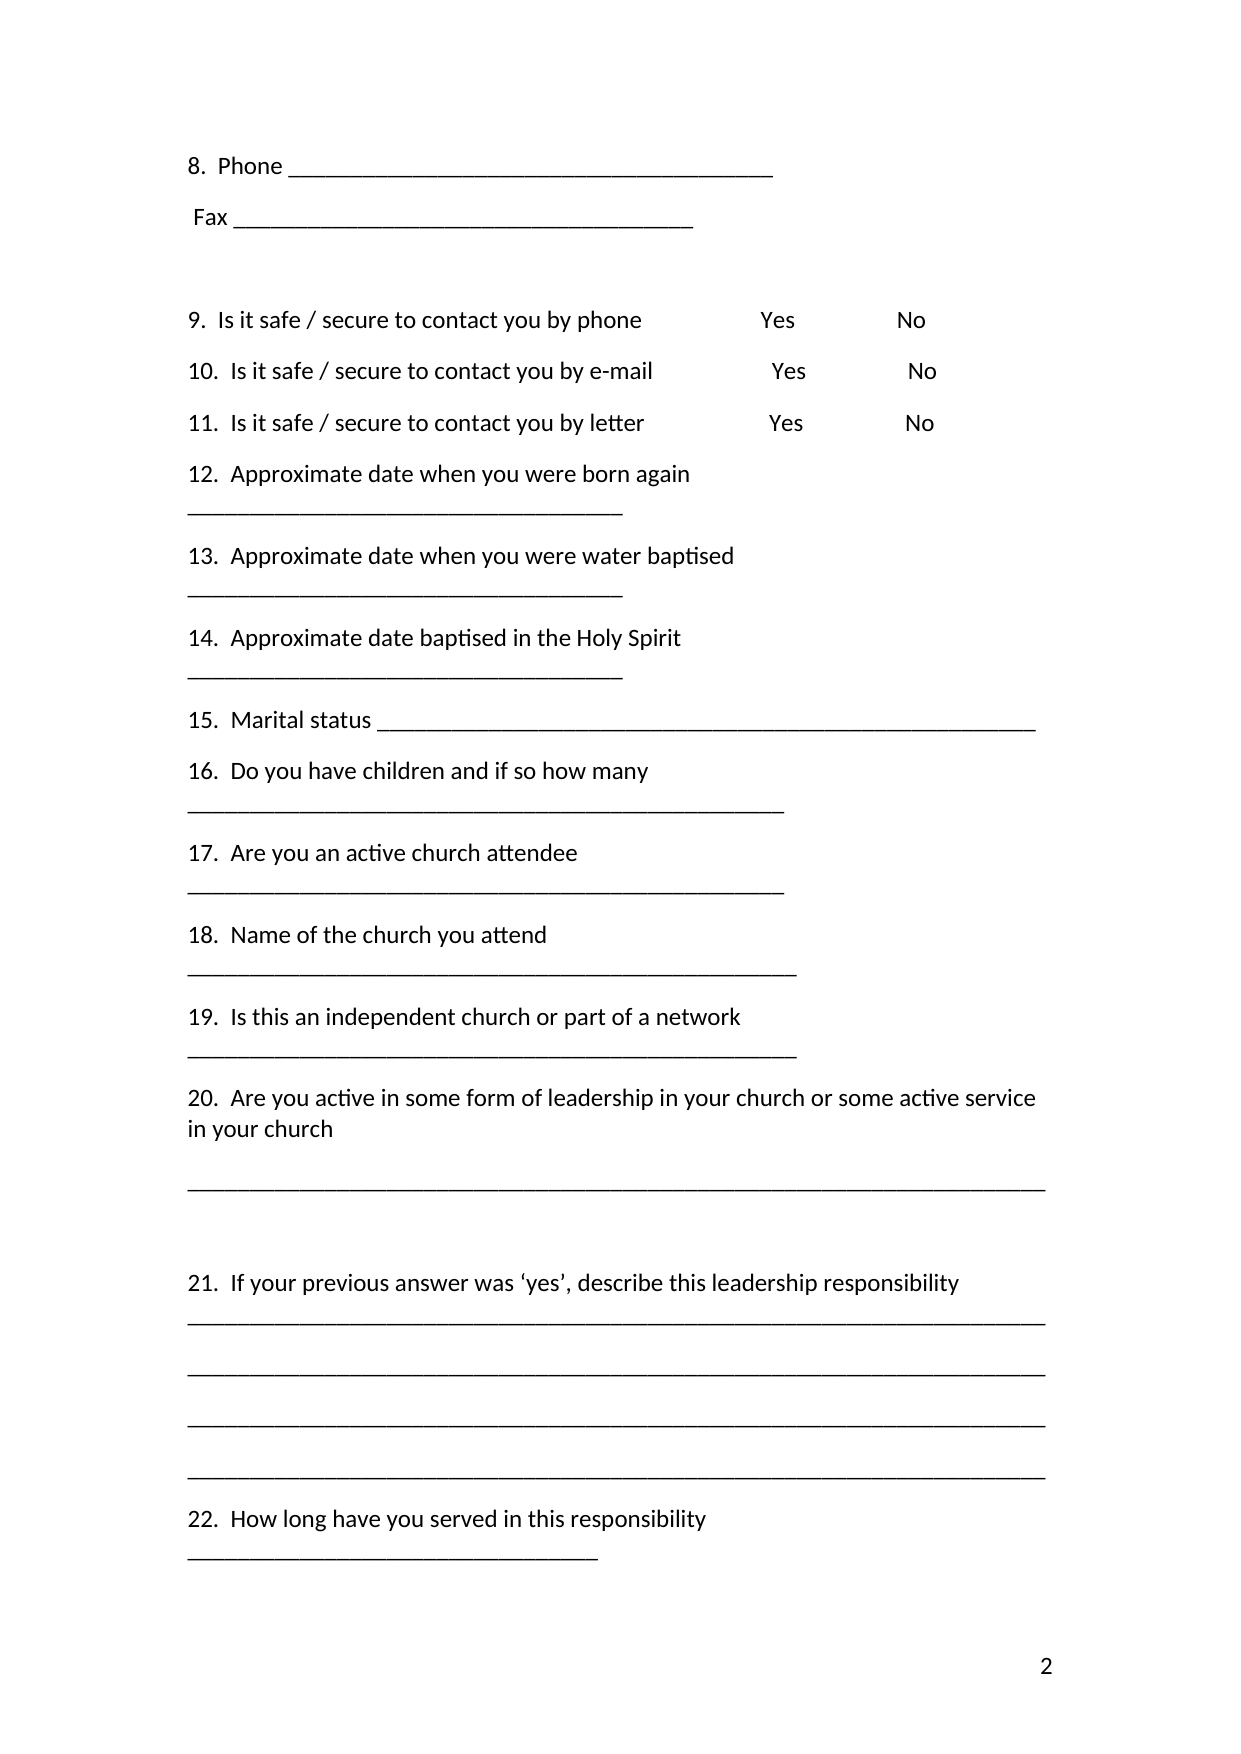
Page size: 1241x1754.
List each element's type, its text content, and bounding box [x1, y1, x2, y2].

text 8. Phone _______________________________________ [187, 150, 1053, 181]
text 13. Approximate date when you were water baptised ___________________________________ [187, 540, 1053, 601]
text 16. Do you have children and if so how many ________________________________________________ [187, 755, 1053, 816]
text Fax _____________________________________ [187, 201, 1053, 232]
text 9. Is it safe / secure to contact you by phone Yes No [187, 304, 1053, 334]
text _____________________________________________________________________ [187, 1452, 1053, 1482]
text 20. Are you active in some form of leadership in your church or some active service in your church [187, 1083, 1053, 1144]
text 22. How long have you served in this responsibility _________________________________ [187, 1503, 1053, 1564]
text 17. Are you an active church attendee ________________________________________________ [187, 837, 1053, 898]
text 11. Is it safe / secure to contact you by letter Yes No [187, 407, 1053, 437]
text 19. Is this an independent church or part of a network _________________________________________________ [187, 1001, 1053, 1062]
text 14. Approximate date baptised in the Holy Spirit ___________________________________ [187, 622, 1053, 683]
text 18. Name of the church you attend _________________________________________________ [187, 919, 1053, 980]
text 12. Approximate date when you were born again ___________________________________ [187, 458, 1053, 519]
text _____________________________________________________________________ [187, 1164, 1053, 1195]
text _____________________________________________________________________ [187, 1349, 1053, 1379]
text 15. Marital status _____________________________________________________ [187, 704, 1053, 734]
text 21. If your previous answer was ‘yes’, describe this leadership responsibility _____________________________________________________________________ [187, 1267, 1053, 1328]
text 10. Is it safe / secure to contact you by e-mail Yes No [187, 355, 1053, 386]
text _____________________________________________________________________ [187, 1400, 1053, 1431]
